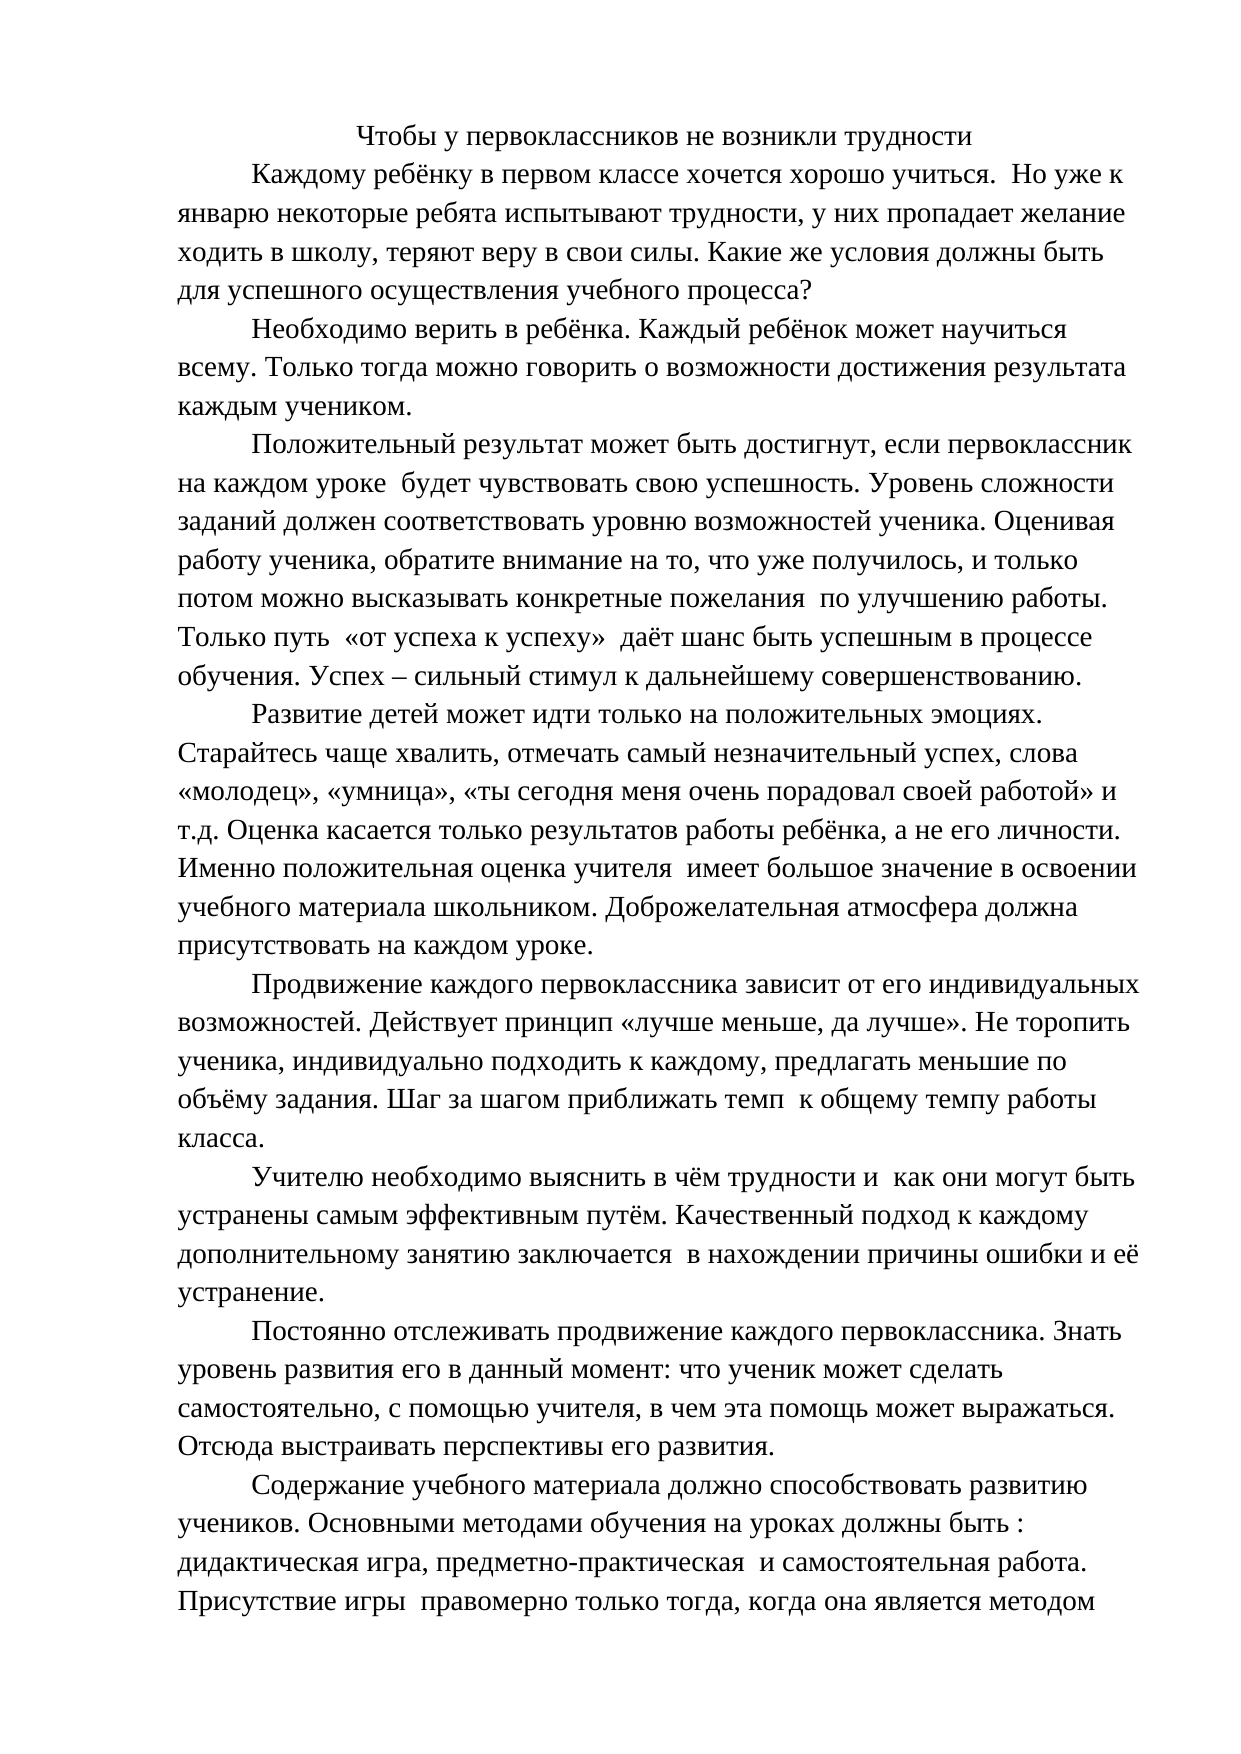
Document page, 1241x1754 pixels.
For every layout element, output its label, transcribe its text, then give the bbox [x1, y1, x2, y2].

text Постоянно отслеживать продвижение каждого первоклассника. Знать уровень развития его в данный момент: что ученик может сделать самостоятельно, с помощью учителя, в чем эта помощь может выражаться. Отсюда выстраивать перспективы его развития. [177, 1313, 1152, 1462]
text Чтобы у первоклассников не возникли трудности [177, 118, 1152, 152]
text Необходимо верить в ребёнка. Каждый ребёнок может научиться всему. Только тогда можно говорить о возможности достижения результата каждым учеником. [177, 311, 1152, 421]
text Каждому ребёнку в первом классе хочется хорошо учиться. Но уже к январю некоторые ребята испытывают трудности, у них пропадает желание ходить в школу, теряют веру в свои силы. Какие же условия должны быть для успешного осуществления учебного процесса? [177, 157, 1152, 306]
text Учителю необходимо выяснить в чём трудности и как они могут быть устранены самым эффективным путём. Качественный подход к каждому дополнительному занятию заключается в нахождении причины ошибки и её устранение. [177, 1159, 1152, 1308]
text Только путь «от успеха к успеху» даёт шанс быть успешным в процессе обучения. Успех – сильный стимул к дальнейшему совершенствованию. [177, 619, 1152, 691]
text Положительный результат может быть достигнут, если первоклассник на каждом уроке будет чувствовать свою успешность. Уровень сложности заданий должен соответствовать уровню возможностей ученика. Оценивая работу ученика, обратите внимание на то, что уже получилось, и только потом можно высказывать конкретные пожелания по улучшению работы. [177, 426, 1152, 614]
text Продвижение каждого первоклассника зависит от его индивидуальных возможностей. Действует принцип «лучше меньше, да лучше». Не торопить ученика, индивидуально подходить к каждому, предлагать меньшие по объёму задания. Шаг за шагом приближать темп к общему темпу работы класса. [177, 966, 1152, 1154]
text Развитие детей может идти только на положительных эмоциях. Старайтесь чаще хвалить, отмечать самый незначительный успех, слова «молодец», «умница», «ты сегодня меня очень порадовал своей работой» и т.д. Оценка касается только результатов работы ребёнка, а не его личности. Именно положительная оценка учителя имеет большое значение в освоении учебного материала школьником. Доброжелательная атмосфера должна присутствовать на каждом уроке. [177, 696, 1152, 961]
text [177, 1467, 1152, 1616]
